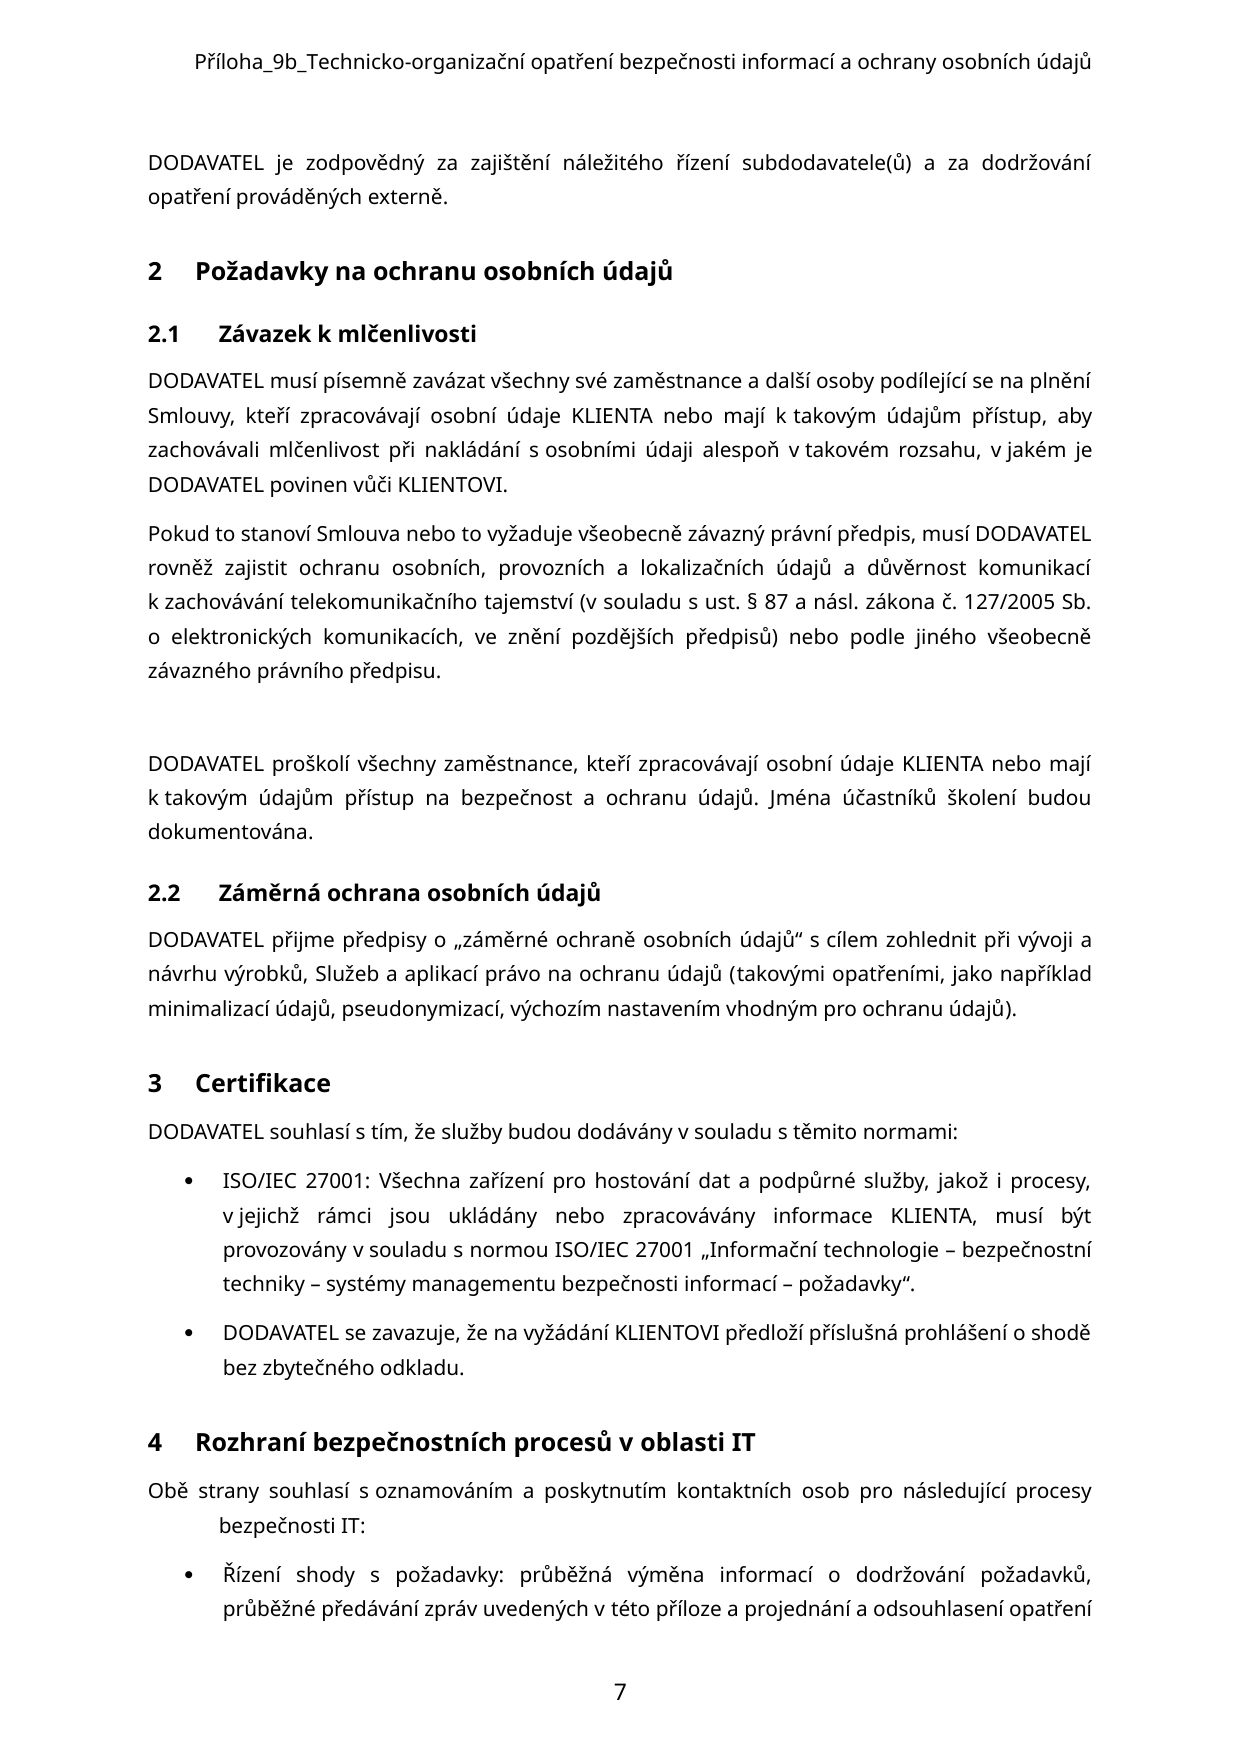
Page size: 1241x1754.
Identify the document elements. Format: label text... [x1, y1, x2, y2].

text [148, 148, 1092, 211]
subtitle Certifikace [148, 1066, 1092, 1100]
subtitle Rozhraní bezpečnostních procesů v oblasti IT [148, 1425, 1092, 1459]
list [185, 1560, 1092, 1623]
subtitle Záměrná ochrana osobních údajů [148, 877, 1092, 908]
subtitle Požadavky na ochranu osobních údajů [148, 254, 1092, 288]
list DODAVATEL přijme předpisy o „záměrné ochraně osobních údajů“ s cílem zohlednit při vývoji a návrhu výrobků, Služeb a aplikací právo na ochranu údajů (takovými opatřeními, jako například minimalizací údajů, pseudonymizací, výchozím nastavením vhodným pro ochranu údajů). [148, 925, 1092, 1022]
subtitle Závazek k mlčenlivosti [148, 318, 1092, 349]
list Obě strany souhlasí s oznamováním a poskytnutím kontaktních osob pro následující procesy bezpečnosti IT: [148, 1476, 1092, 1539]
list ISO/IEC 27001: Všechna zařízení pro hostování dat a podpůrné služby, jakož i procesy, v jejichž rámci jsou ukládány nebo zpracovávány informace KLIENTA, musí být provozovány v souladu s normou ISO/IEC 27001 „Informační technologie – bezpečnostní techniky – systémy managementu bezpečnosti informací – požadavky“. [185, 1166, 1092, 1298]
list DODAVATEL se zavazuje, že na vyžádání KLIENTOVI předloží příslušná prohlášení o shodě bez zbytečného odkladu. [185, 1318, 1092, 1381]
list Pokud to stanoví Smlouva nebo to vyžaduje všeobecně závazný právní předpis, musí DODAVATEL rovněž zajistit ochranu osobních, provozních a lokalizačních údajů a důvěrnost komunikací k zachovávání telekomunikačního tajemství (v souladu s ust. § 87 a násl. zákona č. 127/2005 Sb. o elektronických komunikacích, ve znění pozdějších předpisů) nebo podle jiného všeobecně závazného právního předpisu. [148, 519, 1092, 684]
list DODAVATEL proškolí všechny zaměstnance, kteří zpracovávají osobní údaje KLIENTA nebo mají k takovým údajům přístup na bezpečnost a ochranu údajů. Jména účastníků školení budou dokumentována. [148, 749, 1092, 846]
list DODAVATEL musí písemně zavázat všechny své zaměstnance a další osoby podílející se na plnění Smlouvy, kteří zpracovávají osobní údaje KLIENTA nebo mají k takovým údajům přístup, aby zachovávali mlčenlivost při nakládání s osobními údaji alespoň v takovém rozsahu, v jakém je DODAVATEL povinen vůči KLIENTOVI. [148, 367, 1092, 498]
list DODAVATEL souhlasí s tím, že služby budou dodávány v souladu s těmito normami: [148, 1117, 1092, 1146]
